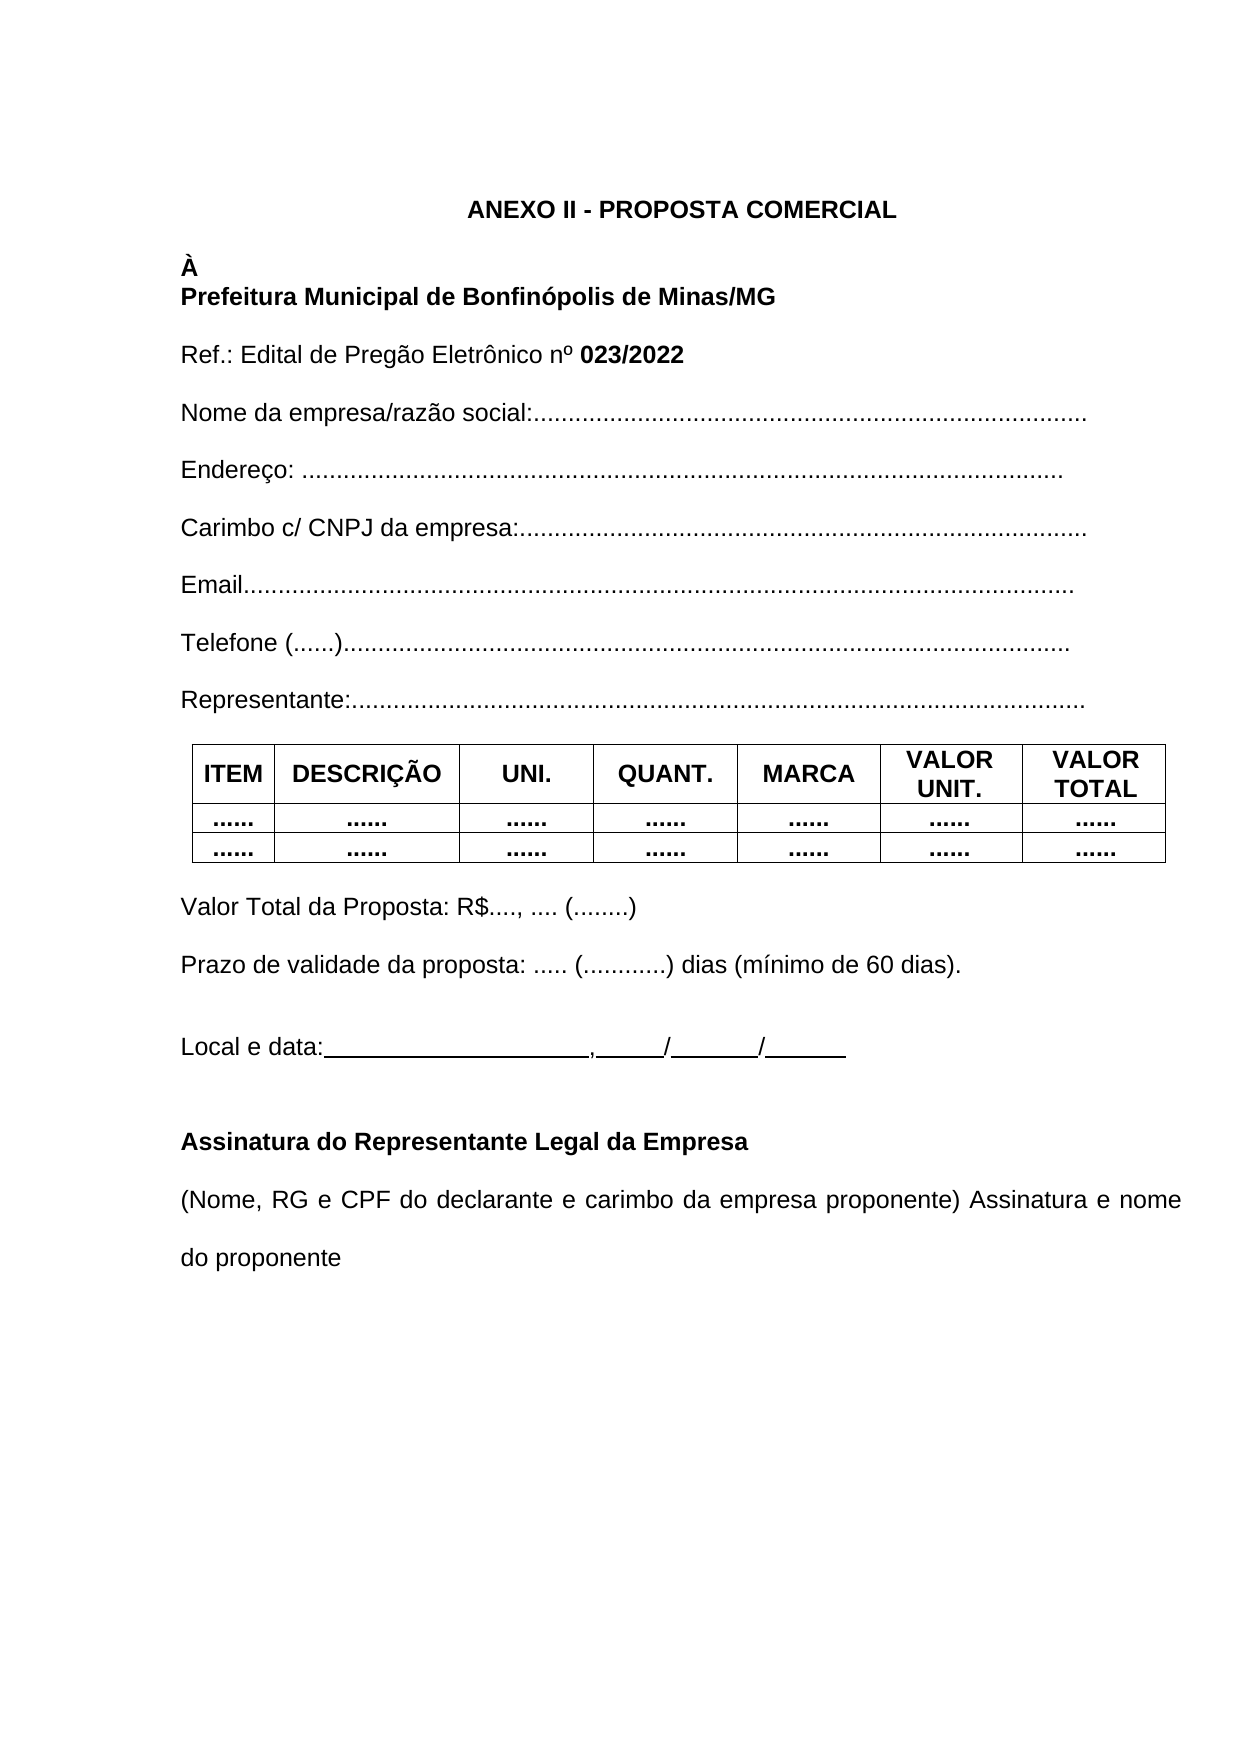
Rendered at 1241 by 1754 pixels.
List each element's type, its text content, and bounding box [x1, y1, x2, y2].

text Ref.: Edital de Pregão Eletrônico nº 023/2022 [180, 340, 1184, 369]
table_cell ...... [275, 804, 459, 832]
table_cell ...... [738, 833, 880, 862]
subtitle Assinatura do Representante Legal da Empresa [180, 1127, 1184, 1156]
subtitle ANEXO II - PROPOSTA COMERCIAL [180, 195, 1184, 223]
text Endereço: .............................................................................................................. [180, 456, 1184, 484]
text Nome da empresa/razão social:................................................................................ [180, 398, 1184, 427]
table_cell ...... [460, 804, 593, 832]
text Email........................................................................................................................ [180, 571, 1184, 599]
table_cell ...... [193, 804, 274, 832]
text À [180, 253, 1184, 282]
text Valor Total da Proposta: R$...., .... (........) [180, 892, 1184, 921]
table_cell ...... [738, 804, 880, 832]
table_cell ...... [460, 833, 593, 862]
text (Nome, RG e CPF do declarante e carimbo da empresa proponente) Assinatura e nome do proponente [180, 1185, 1184, 1272]
table_cell ...... [1023, 804, 1165, 832]
text Local e data: , / / [180, 1031, 1184, 1060]
table_cell ...... [881, 833, 1022, 862]
text Prazo de validade da proposta: ..... (............) dias (mínimo de 60 dias). [180, 950, 1184, 979]
text Representante:.......................................................................................................... [180, 686, 1184, 714]
text Carimbo c/ CNPJ da empresa:.................................................................................. [180, 513, 1184, 542]
table_header VALOR TOTAL [1023, 745, 1165, 802]
table_header UNI. [460, 745, 593, 802]
table_header QUANT. [594, 745, 737, 802]
table_cell ...... [275, 833, 459, 862]
table_header MARCA [738, 745, 880, 802]
table_cell ...... [1023, 833, 1165, 862]
text Prefeitura Municipal de Bonfinópolis de Minas/MG [180, 282, 1184, 311]
table_cell ...... [594, 804, 737, 832]
table_header VALOR UNIT. [881, 745, 1022, 802]
table_cell ...... [594, 833, 737, 862]
table_cell ...... [193, 833, 274, 862]
table_header ITEM [193, 745, 274, 802]
text Telefone (......)......................................................................................................... [180, 628, 1184, 657]
table_header DESCRIÇÃO [275, 745, 459, 802]
table_cell ...... [881, 804, 1022, 832]
